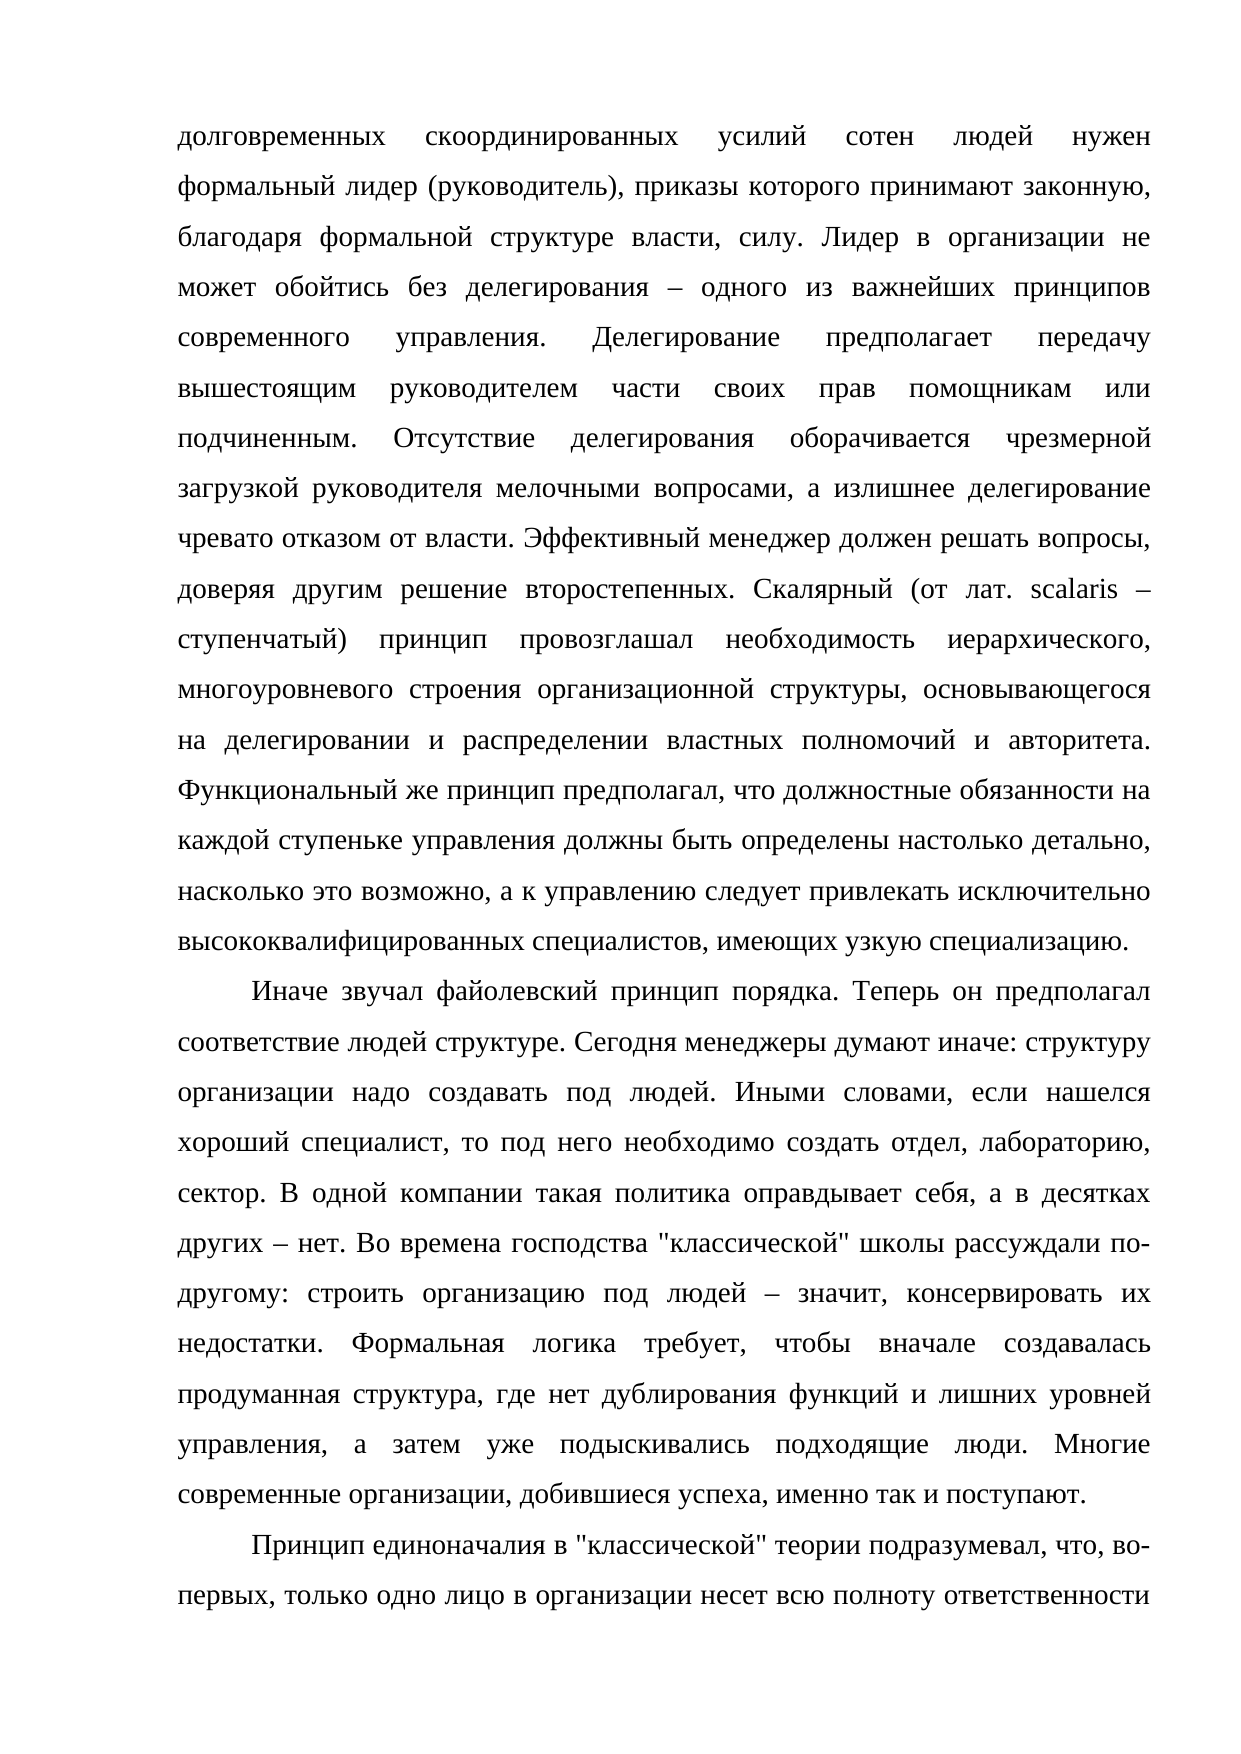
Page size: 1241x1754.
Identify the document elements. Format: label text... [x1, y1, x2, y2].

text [177, 118, 1152, 957]
text Иначе звучал файолевский принцип порядка. Теперь он предполагал соответствие людей структуре. Сегодня менеджеры думают иначе: структуру организации надо создавать под людей. Иными словами, если нашелся хороший специалист, то под него необходимо создать отдел, лабораторию, сектор. В одной компании такая политика оправдывает себя, а в десятках других – нет. Во времена господства "классической" школы рассуждали по-другому: строить организацию под людей – значит, консервировать их недостатки. Формальная логика требует, чтобы вначале создавалась продуманная структура, где нет дублирования функций и лишних уровней управления, а затем уже подыскивались подходящие люди. Многие современные организации, добившиеся успеха, именно так и поступают. [177, 973, 1152, 1510]
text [177, 1527, 1152, 1611]
